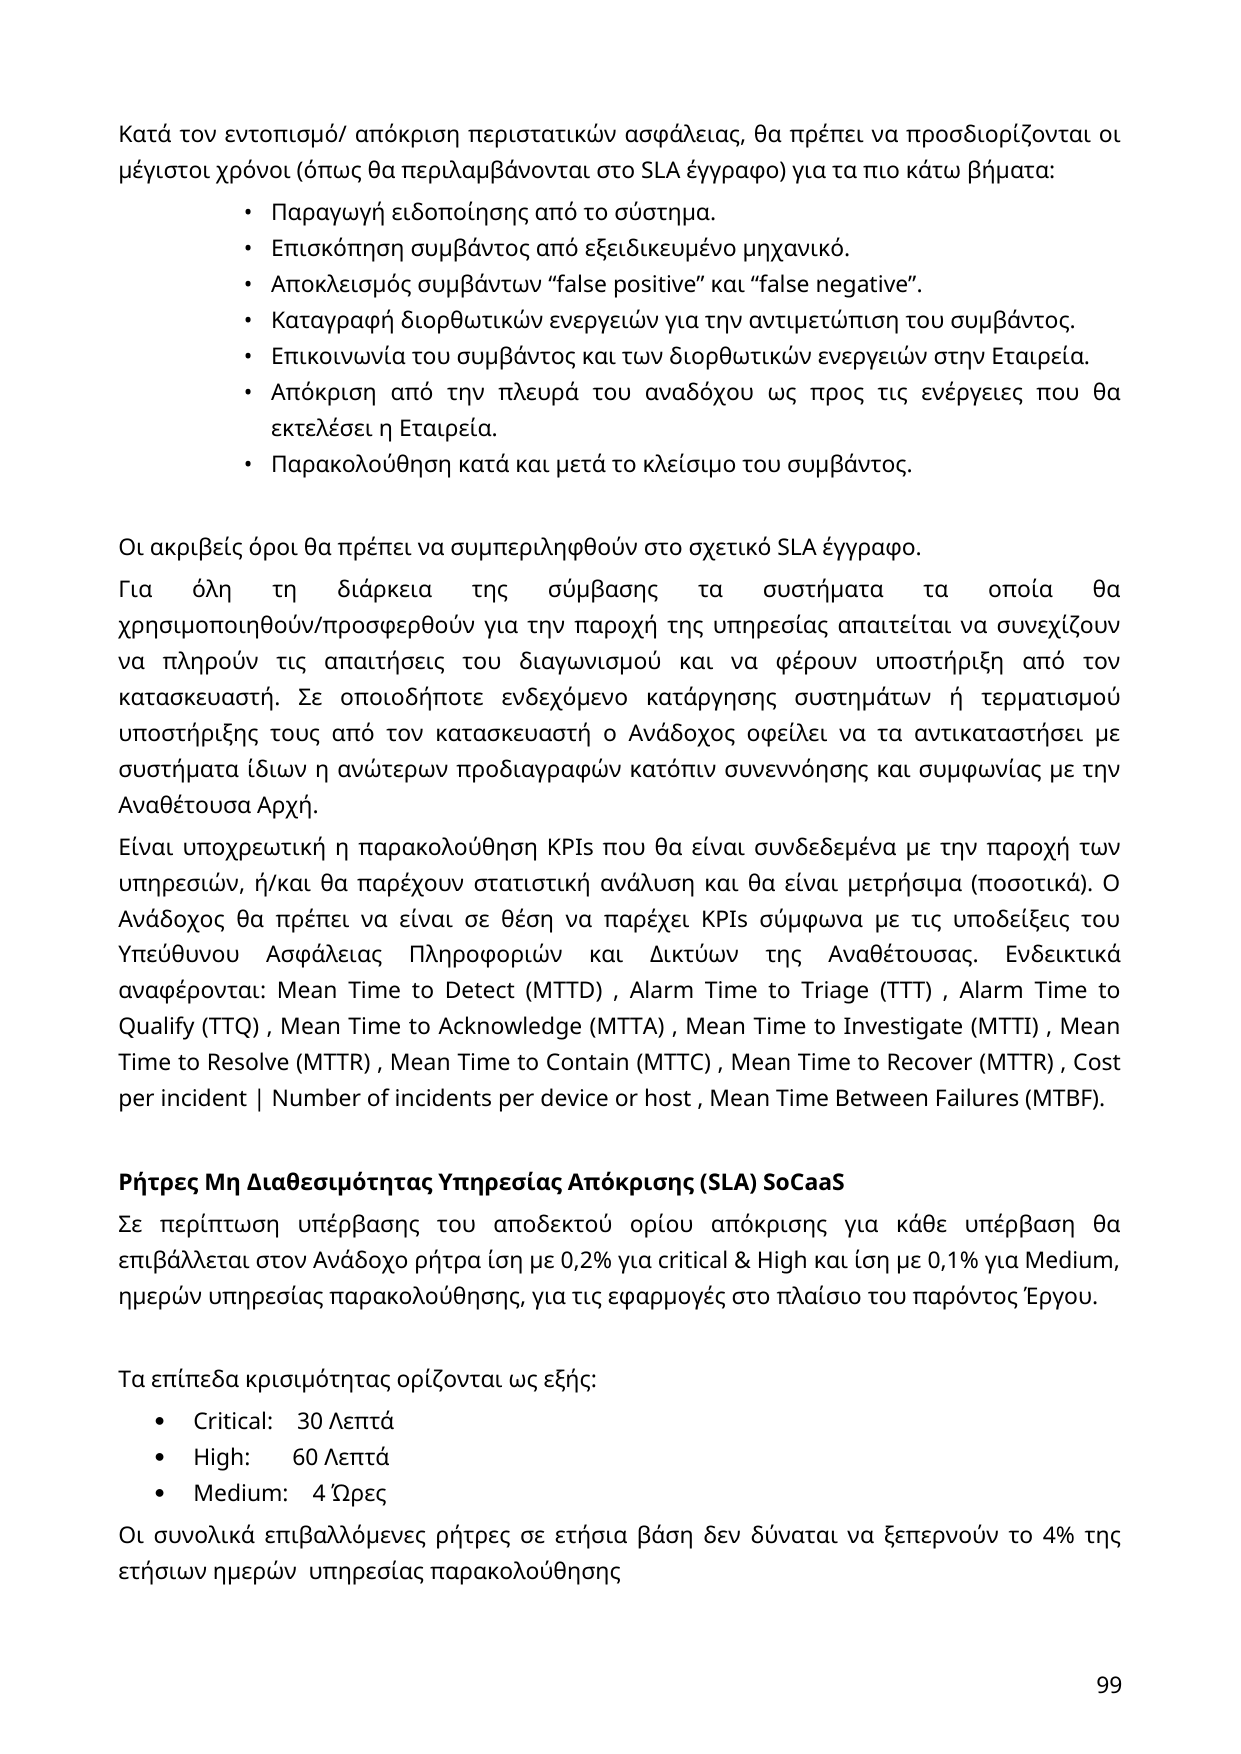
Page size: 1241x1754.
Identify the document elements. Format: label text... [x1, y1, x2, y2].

list High: 60 Λεπτά [156, 1441, 1122, 1472]
list Αποκλεισμός συμβάντων “false positive” και “false negative”. [243, 268, 1122, 299]
list Επικοινωνία του συμβάντος και των διορθωτικών ενεργειών στην Εταιρεία. [243, 340, 1122, 371]
list Critical: 30 Λεπτά [156, 1405, 1122, 1437]
list Παραγωγή ειδοποίησης από το σύστημα. [243, 196, 1122, 227]
text Τα επίπεδα κρισιμότητας ορίζονται ως εξής: [118, 1363, 1122, 1395]
text Είναι υποχρεωτική η παρακολούθηση KPIs που θα είναι συνδεδεμένα με την παροχή των υπηρεσιών, ή/και θα παρέχουν στατιστική ανάλυση και θα είναι μετρήσιμα (ποσοτικά). Ο Ανάδοχος θα πρέπει να είναι σε θέση να παρέχει KPIs σύμφωνα με τις υποδείξεις του Υπεύθυνου Ασφάλειας Πληροφοριών και Δικτύων της Αναθέτουσας. Ενδεικτικά αναφέρονται: Mean Time to Detect (MTTD) , Alarm Time to Triage (TTT) , Alarm Time to Qualify (TTQ) , Mean Time to Acknowledge (MTTA) , Mean Time to Investigate (MTTI) , Mean Time to Resolve (MTTR) , Mean Time to Contain (MTTC) , Mean Time to Recover (MTTR) , Cost per incident | Number of incidents per device or host , Mean Time Between Failures (MTBF). [118, 831, 1122, 1113]
list Καταγραφή διορθωτικών ενεργειών για την αντιμετώπιση του συμβάντος. [243, 304, 1122, 335]
text Για όλη τη διάρκεια της σύμβασης τα συστήματα τα οποία θα χρησιμοποιηθούν/προσφερθούν για την παροχή της υπηρεσίας απαιτείται να συνεχίζουν να πληρούν τις απαιτήσεις του διαγωνισμού και να φέρουν υποστήριξη από τον κατασκευαστή. Σε οποιοδήποτε ενδεχόμενο κατάργησης συστημάτων ή τερματισμού υποστήριξης τους από τον κατασκευαστή ο Ανάδοχος οφείλει να τα αντικαταστήσει με συστήματα ίδιων η ανώτερων προδιαγραφών κατόπιν συνεννόησης και συμφωνίας με την Αναθέτουσα Αρχή. [118, 573, 1122, 820]
text Οι ακριβείς όροι θα πρέπει να συμπεριληφθούν στο σχετικό SLA έγγραφο. [118, 531, 1122, 562]
list Medium: 4 Ώρες [156, 1477, 1122, 1508]
list Παρακολούθηση κατά και μετά το κλείσιμο του συμβάντος. [243, 447, 1122, 479]
list Απόκριση από την πλευρά του αναδόχου ως προς τις ενέργειες που θα εκτελέσει η Εταιρεία. [243, 376, 1122, 443]
text Ρήτρες Μη Διαθεσιμότητας Υπηρεσίας Απόκρισης (SLA) SoCaaS [118, 1166, 1122, 1197]
text Oι συνολικά επιβαλλόμενες ρήτρες σε ετήσια βάση δεν δύναται να ξεπερνούν το 4% της ετήσιων ημερών υπηρεσίας παρακολούθησης [118, 1519, 1122, 1586]
list Επισκόπηση συμβάντος από εξειδικευμένο μηχανικό. [243, 232, 1122, 263]
text Κατά τον εντοπισμό/ απόκριση περιστατικών ασφάλειας, θα πρέπει να προσδιορίζονται οι μέγιστοι χρόνοι (όπως θα περιλαμβάνονται στο SLA έγγραφο) για τα πιο κάτω βήματα: [118, 118, 1122, 185]
text Σε περίπτωση υπέρβασης του αποδεκτού ορίου απόκρισης για κάθε υπέρβαση θα επιβάλλεται στον Ανάδοχο ρήτρα ίση με 0,2% για critical & High και ίση με 0,1% για Medium, ημερών υπηρεσίας παρακολούθησης, για τις εφαρμογές στο πλαίσιο του παρόντος Έργου. [118, 1208, 1122, 1311]
